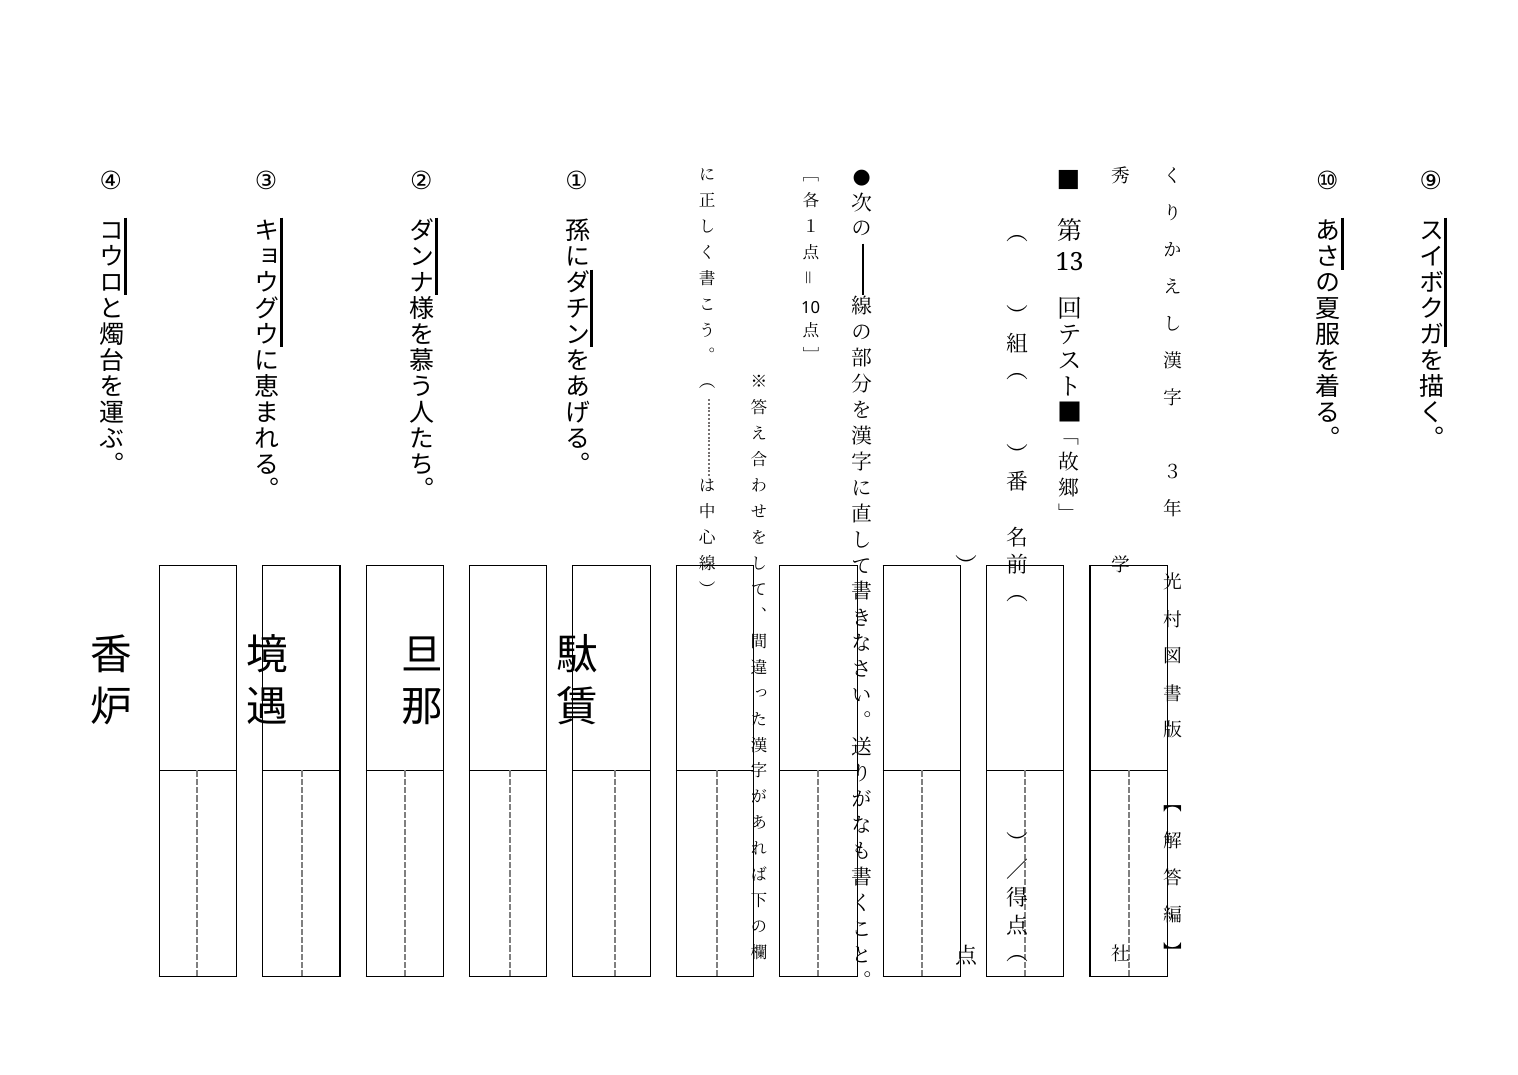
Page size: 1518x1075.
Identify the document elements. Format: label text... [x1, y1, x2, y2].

text ①孫にダチンをあげる。 駄賃 [526, 166, 629, 969]
text ②ダンナ様を慕う人たち。 旦那 [371, 166, 474, 969]
text ※答え合わせをして、間違った漢字があれば下の欄に正しく書こう。（ は中心線） [681, 166, 785, 969]
text ⑨スイボクガを描く。 [1406, 166, 1458, 969]
text ■第13回テスト■「故郷」 [1043, 166, 1095, 969]
text （ ）組（ ）番 名前（ ）／得点（ ）点 [940, 166, 1043, 969]
text ●次の 線の部分を漢字に直して書きなさい。送りがなも書くこと。［各１点＝10点］ [785, 166, 888, 969]
text ④コウロと燭台を運ぶ。 香炉 [60, 166, 163, 969]
text ③キョウグウに恵まれる。 境遇 [215, 166, 319, 969]
text くりかえし漢字 ３年 光村図書版 【解答編】 秀学社 [1095, 166, 1199, 969]
text ⑩あさの夏服を着る。 [1302, 166, 1354, 969]
